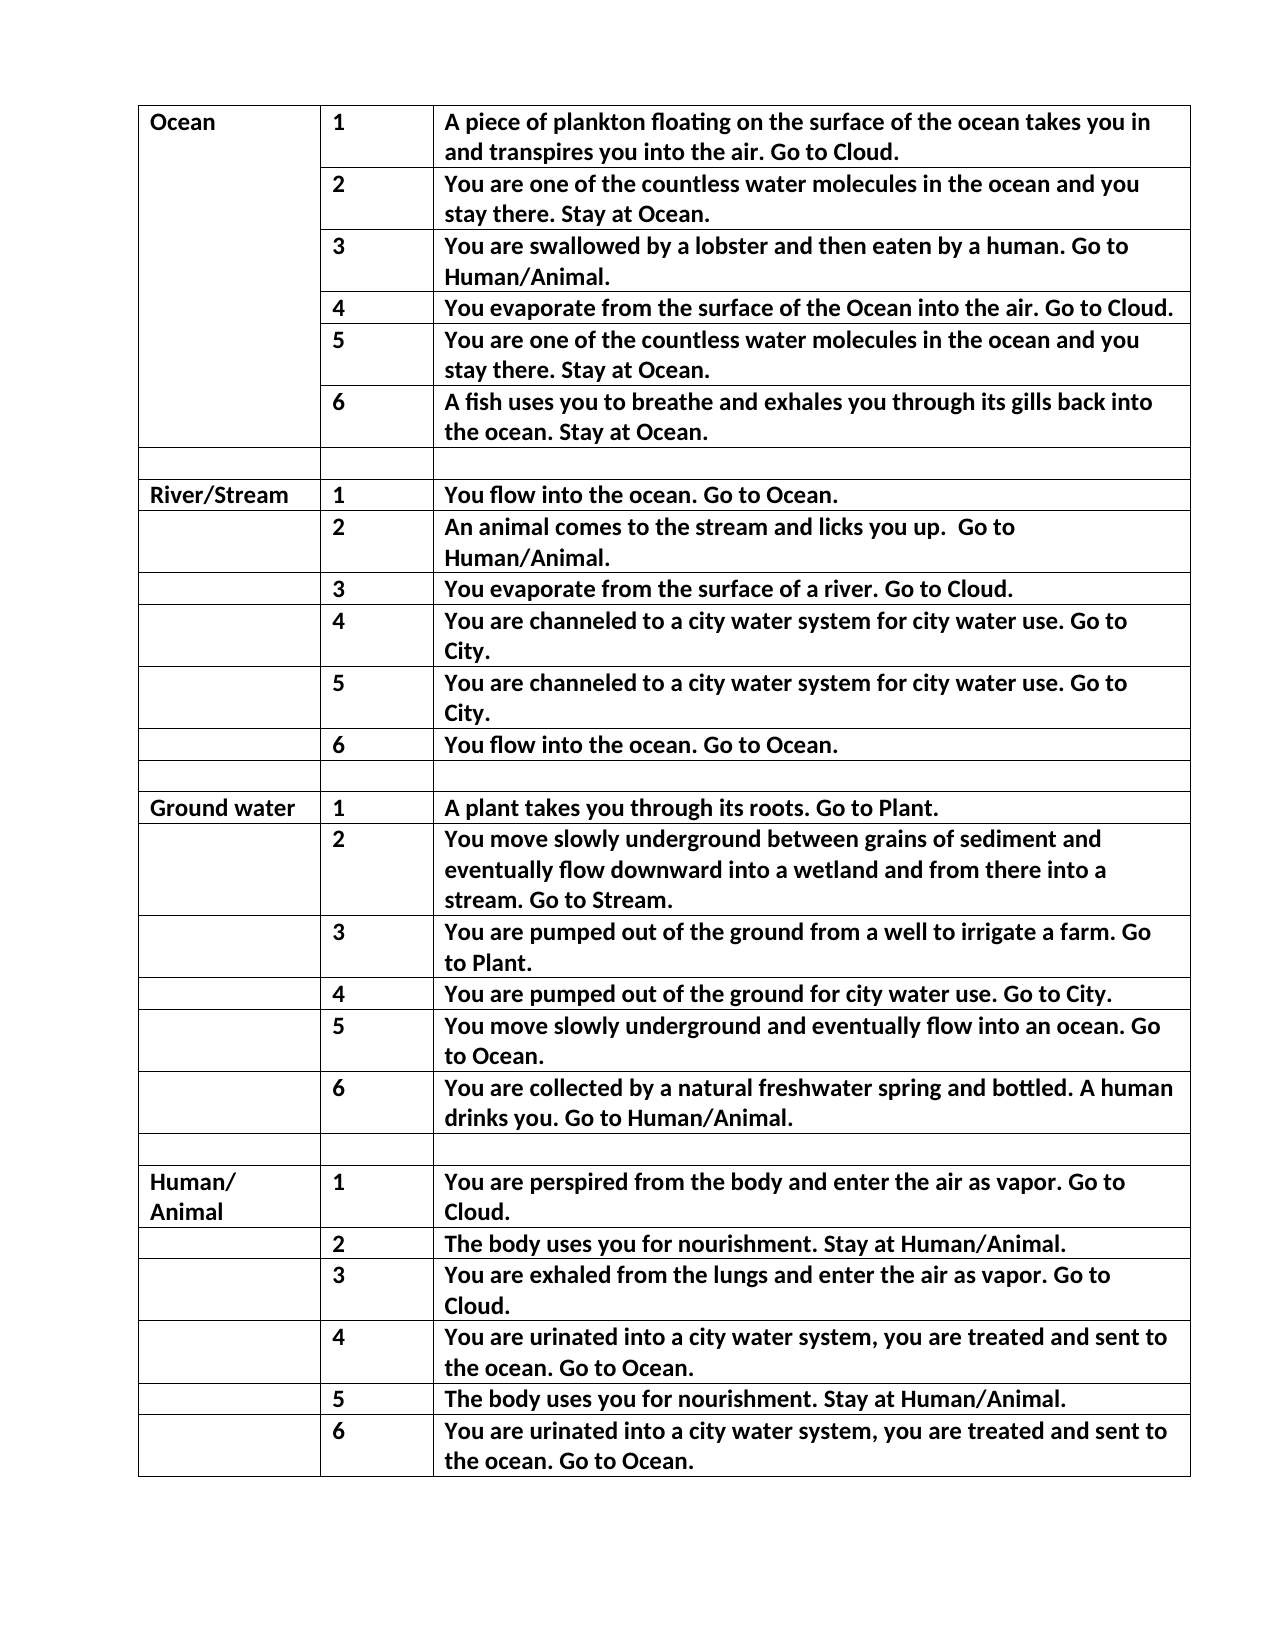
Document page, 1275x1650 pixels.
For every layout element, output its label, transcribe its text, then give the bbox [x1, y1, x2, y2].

table_cell You move slowly underground between grains of sediment and eventually flow downward into a wetland and from there into a stream. Go to Stream. [434, 824, 1190, 915]
table_cell Ground water [139, 792, 320, 823]
table_cell 5 [321, 1384, 433, 1414]
table_cell You are one of the countless water molecules in the ocean and you stay there. Stay at Ocean. [434, 324, 1190, 385]
table_cell [139, 1072, 320, 1133]
table_cell [139, 605, 320, 666]
table_cell Human/Animal [139, 1166, 320, 1227]
table_cell The body uses you for nourishment. Stay at Human/Animal. [434, 1384, 1190, 1414]
table_cell 6 [321, 386, 433, 447]
table_cell You are pumped out of the ground for city water use. Go to City. [434, 978, 1190, 1009]
table_cell A fish uses you to breathe and exhales you through its gills back into the ocean. Stay at Ocean. [434, 386, 1190, 447]
table_cell You flow into the ocean. Go to Ocean. [434, 480, 1190, 510]
table_cell A plant takes you through its roots. Go to Plant. [434, 792, 1190, 823]
table_cell You are perspired from the body and enter the air as vapor. Go to Cloud. [434, 1166, 1190, 1227]
table_cell [139, 1259, 320, 1320]
table_cell [139, 1134, 320, 1164]
table_cell [139, 448, 320, 478]
table_cell 1 [321, 480, 433, 510]
table_cell [434, 1134, 1190, 1164]
table_cell 3 [321, 230, 433, 291]
table_cell [139, 978, 320, 1009]
table_cell [139, 1415, 320, 1476]
table_cell You are exhaled from the lungs and enter the air as vapor. Go to Cloud. [434, 1259, 1190, 1320]
table_cell You are urinated into a city water system, you are treated and sent to the ocean. Go to Ocean. [434, 1415, 1190, 1476]
table_cell [139, 824, 320, 915]
table_cell You are collected by a natural freshwater spring and bottled. A human drinks you. Go to Human/Animal. [434, 1072, 1190, 1133]
table_cell [139, 1321, 320, 1382]
table_cell [139, 667, 320, 728]
table_cell 3 [321, 916, 433, 977]
table_cell 1 [321, 1166, 433, 1227]
table_cell 6 [321, 1072, 433, 1133]
table_cell 4 [321, 1321, 433, 1382]
table_cell An animal comes to the stream and licks you up. Go to Human/Animal. [434, 511, 1190, 572]
table_cell [139, 1384, 320, 1414]
table_cell 5 [321, 324, 433, 385]
table_cell [321, 448, 433, 478]
table_cell You flow into the ocean. Go to Ocean. [434, 729, 1190, 759]
table_cell 2 [321, 511, 433, 572]
table_cell Ocean [139, 106, 320, 447]
table_cell A piece of plankton floating on the surface of the ocean takes you in and transpires you into the air. Go to Cloud. [434, 106, 1190, 167]
table_cell You are channeled to a city water system for city water use. Go to City. [434, 605, 1190, 666]
table_cell [139, 573, 320, 604]
table_cell [139, 1228, 320, 1258]
table_cell River/Stream [139, 480, 320, 510]
table_cell [139, 1010, 320, 1071]
table_cell 1 [321, 792, 433, 823]
table_cell 3 [321, 573, 433, 604]
table_cell 1 [321, 106, 433, 167]
table_cell 5 [321, 667, 433, 728]
table_cell 2 [321, 1228, 433, 1258]
table_cell 6 [321, 729, 433, 759]
table_cell 2 [321, 168, 433, 229]
table_cell The body uses you for nourishment. Stay at Human/Animal. [434, 1228, 1190, 1258]
table_cell 4 [321, 292, 433, 323]
table_cell [434, 448, 1190, 478]
table_cell [139, 729, 320, 759]
table_cell 6 [321, 1415, 433, 1476]
table_cell 4 [321, 605, 433, 666]
table_cell 3 [321, 1259, 433, 1320]
table_cell You are one of the countless water molecules in the ocean and you stay there. Stay at Ocean. [434, 168, 1190, 229]
table_cell You are channeled to a city water system for city water use. Go to City. [434, 667, 1190, 728]
table_cell You move slowly underground and eventually flow into an ocean. Go to Ocean. [434, 1010, 1190, 1071]
table_cell 4 [321, 978, 433, 1009]
table_cell You are pumped out of the ground from a well to irrigate a farm. Go to Plant. [434, 916, 1190, 977]
table_cell 5 [321, 1010, 433, 1071]
table_cell [139, 761, 320, 791]
table_cell You evaporate from the surface of the Ocean into the air. Go to Cloud. [434, 292, 1190, 323]
table_cell [434, 761, 1190, 791]
table_cell [321, 1134, 433, 1164]
table_cell You evaporate from the surface of a river. Go to Cloud. [434, 573, 1190, 604]
table_cell 2 [321, 824, 433, 915]
table_cell You are swallowed by a lobster and then eaten by a human. Go to Human/Animal. [434, 230, 1190, 291]
table_cell You are urinated into a city water system, you are treated and sent to the ocean. Go to Ocean. [434, 1321, 1190, 1382]
table_cell [139, 511, 320, 572]
table_cell [139, 916, 320, 977]
table_cell [321, 761, 433, 791]
